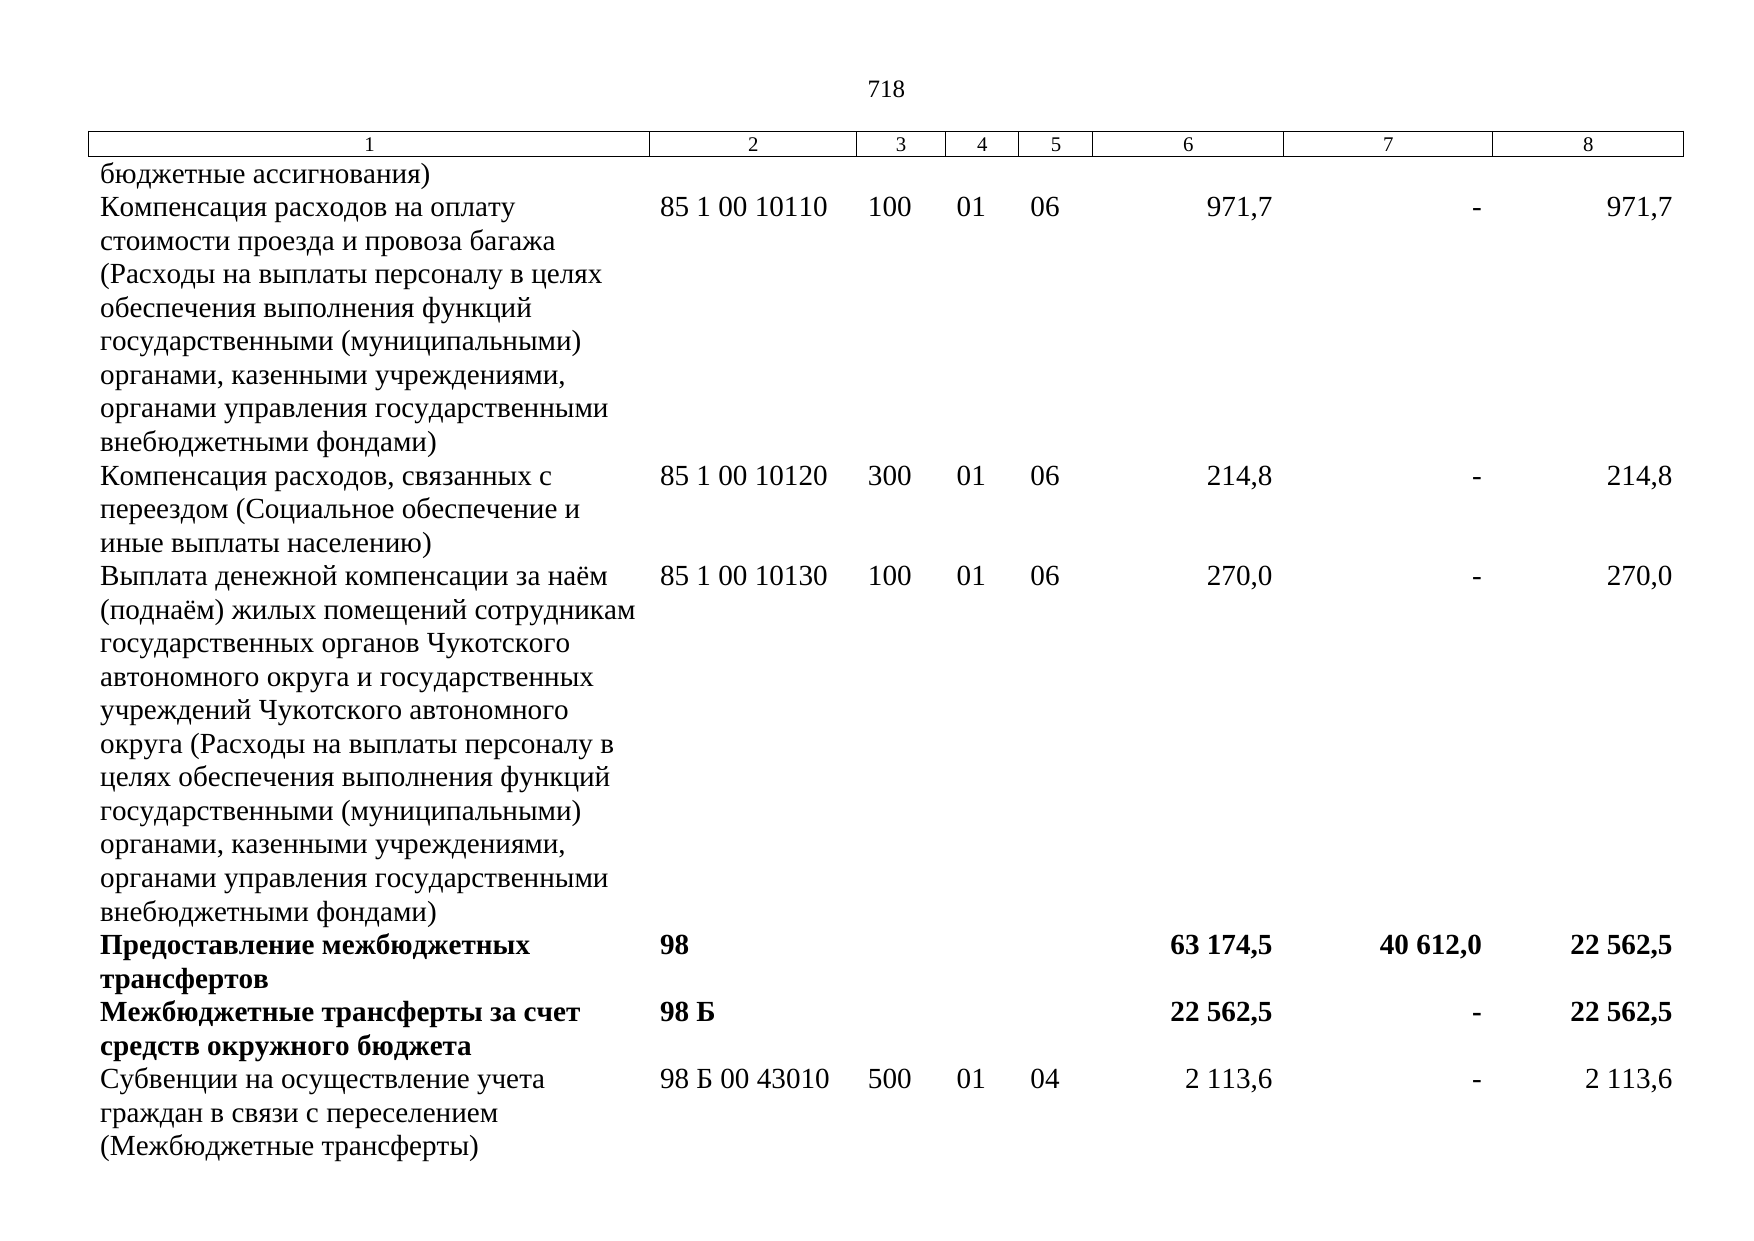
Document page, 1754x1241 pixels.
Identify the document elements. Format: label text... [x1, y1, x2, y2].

table_header 8 [1493, 132, 1683, 156]
table_header 4 [946, 132, 1018, 156]
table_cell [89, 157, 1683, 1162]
table_header 6 [1093, 132, 1283, 156]
table_header 7 [1284, 132, 1492, 156]
table_header 3 [857, 132, 945, 156]
table_header 2 [650, 132, 856, 156]
table_header 1 [89, 132, 649, 156]
table_header 5 [1019, 132, 1092, 156]
